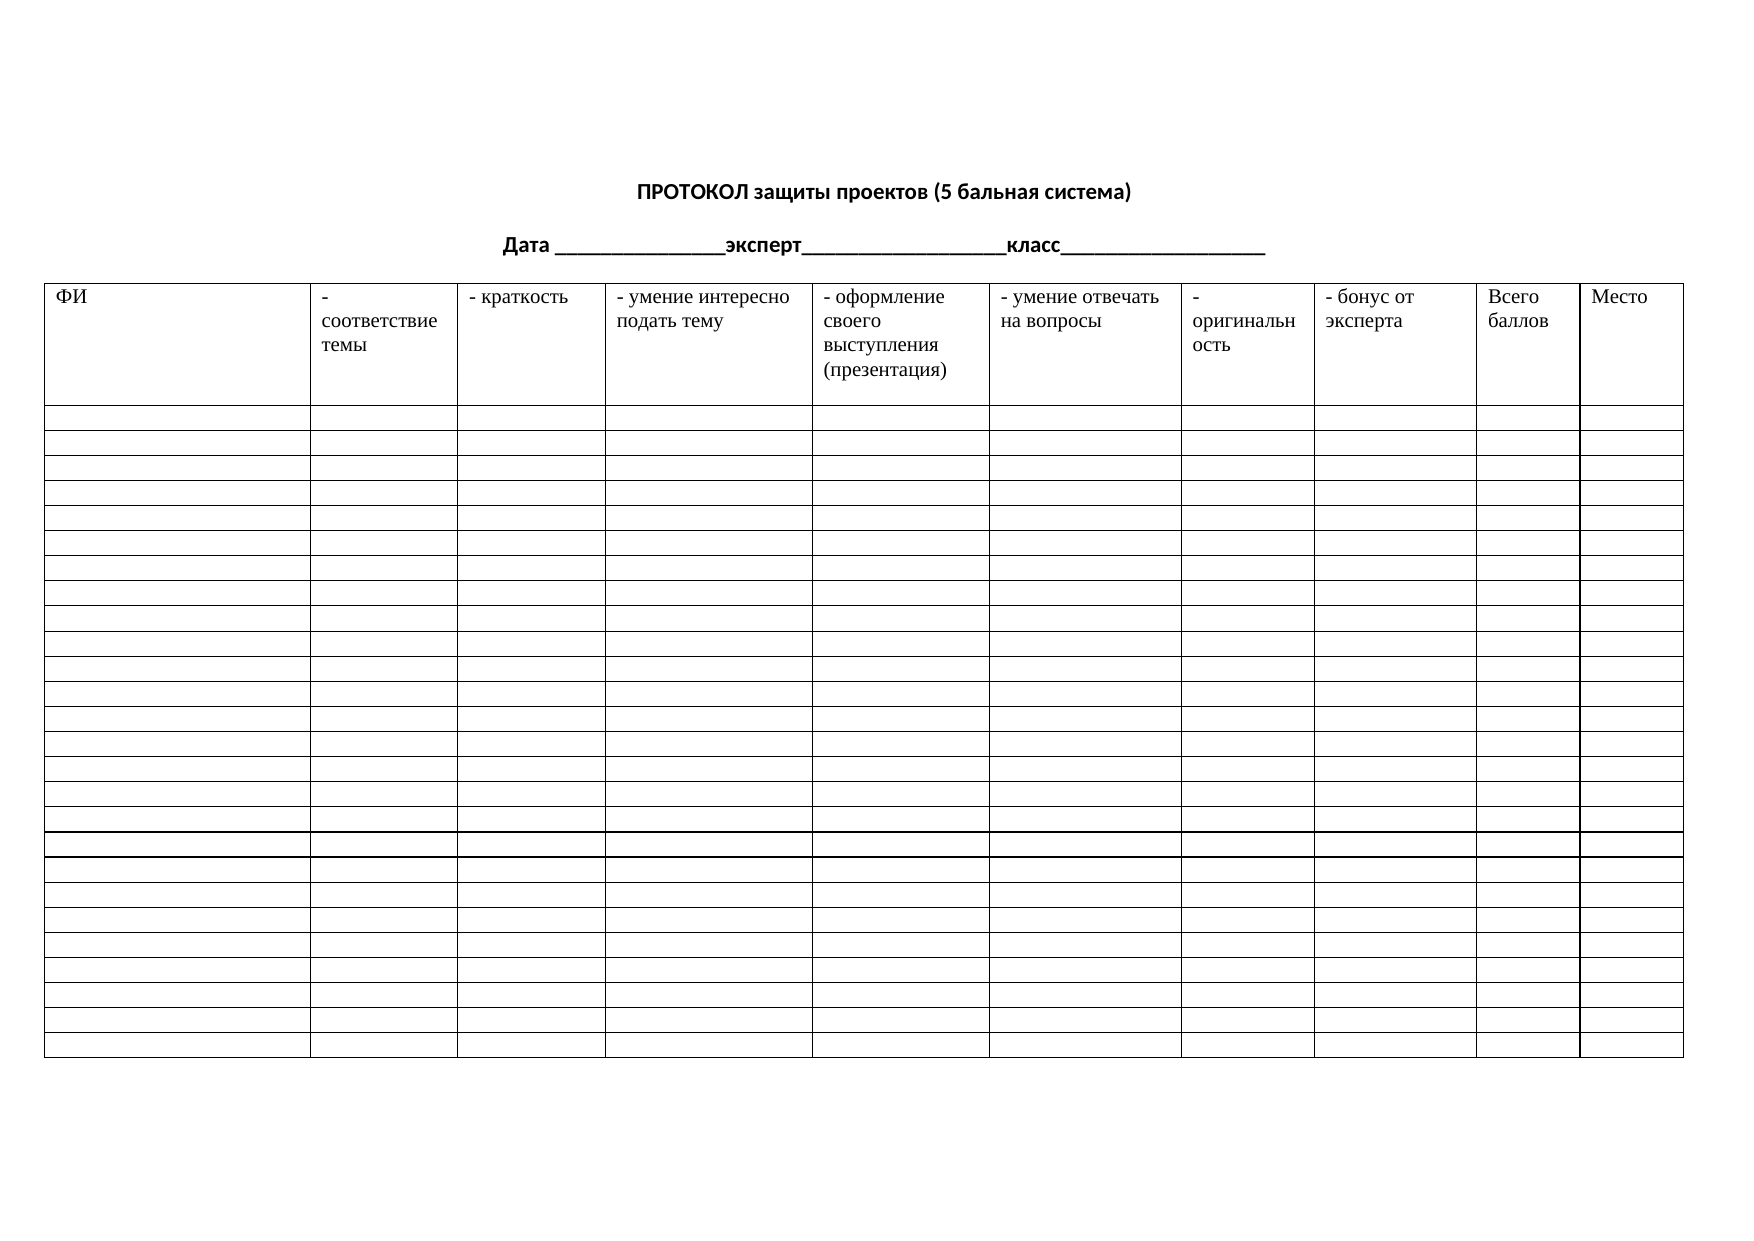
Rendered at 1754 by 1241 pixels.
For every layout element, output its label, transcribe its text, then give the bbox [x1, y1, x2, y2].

table_cell [1477, 531, 1579, 555]
table_cell [990, 556, 1181, 580]
table_cell [1477, 606, 1579, 631]
table_header - умение интересно подать тему [606, 284, 812, 404]
table_cell [1477, 632, 1579, 656]
table_cell [458, 807, 605, 831]
text Дата _______________эксперт__________________класс__________________ [74, 230, 1695, 258]
table_cell [1182, 581, 1314, 605]
table_cell [1477, 581, 1579, 605]
table_cell [1581, 933, 1683, 957]
table_cell [813, 833, 989, 856]
table_cell [311, 531, 457, 555]
table_cell [1182, 983, 1314, 1007]
table_cell [1477, 757, 1579, 781]
table_cell [1182, 456, 1314, 480]
table_cell [990, 908, 1181, 932]
table_cell [1581, 481, 1683, 505]
table_cell [1581, 807, 1683, 831]
table_cell [1581, 581, 1683, 605]
table_cell [45, 732, 310, 756]
table_cell [45, 707, 310, 731]
table_cell [458, 958, 605, 982]
table_cell [813, 807, 989, 831]
table_cell [1182, 657, 1314, 681]
table_header - оформление своего выступления (презентация) [813, 284, 989, 404]
table_cell [1315, 958, 1476, 982]
table_header - умение отвечать на вопросы [990, 284, 1181, 404]
table_cell [1581, 632, 1683, 656]
table_cell [990, 431, 1181, 455]
table_cell [1477, 406, 1579, 430]
table_cell [990, 958, 1181, 982]
table_cell [311, 707, 457, 731]
table_cell [990, 782, 1181, 806]
table_cell [1182, 606, 1314, 631]
table_cell [606, 1033, 812, 1057]
table_cell [45, 983, 310, 1007]
table_cell [45, 431, 310, 455]
table_cell [1477, 1033, 1579, 1057]
table_cell [1581, 531, 1683, 555]
table_cell [458, 732, 605, 756]
table_cell [1315, 1033, 1476, 1057]
table_cell [1477, 481, 1579, 505]
table_cell [813, 506, 989, 530]
table_cell [458, 531, 605, 555]
table_cell [1477, 732, 1579, 756]
table_cell [1315, 707, 1476, 731]
table_cell [45, 481, 310, 505]
table_cell [458, 908, 605, 932]
table_cell [1315, 1008, 1476, 1032]
table_cell [45, 606, 310, 631]
table_cell [1477, 456, 1579, 480]
table_cell [813, 958, 989, 982]
table_cell [813, 933, 989, 957]
table_cell [1182, 406, 1314, 430]
table_cell [813, 757, 989, 781]
table_cell [1182, 833, 1314, 856]
table_cell [311, 456, 457, 480]
table_cell [813, 531, 989, 555]
table_cell [458, 431, 605, 455]
table_cell [606, 556, 812, 580]
table_cell [990, 833, 1181, 856]
table_cell [813, 431, 989, 455]
table_cell [813, 406, 989, 430]
table_cell [311, 883, 457, 907]
table_cell [990, 606, 1181, 631]
table_cell [45, 657, 310, 681]
table_cell [458, 682, 605, 706]
table_cell [1182, 632, 1314, 656]
table_cell [458, 406, 605, 430]
table_cell [1477, 958, 1579, 982]
table_cell [1182, 531, 1314, 555]
table_cell [311, 682, 457, 706]
table_cell [990, 983, 1181, 1007]
table_cell [45, 632, 310, 656]
table_cell [1581, 958, 1683, 982]
table_cell [606, 933, 812, 957]
table_cell [45, 757, 310, 781]
table_cell [606, 883, 812, 907]
table_cell [1581, 506, 1683, 530]
table_cell [1477, 1008, 1579, 1032]
table_cell [1315, 983, 1476, 1007]
table_cell [45, 883, 310, 907]
table_cell [813, 782, 989, 806]
table_cell [813, 682, 989, 706]
table_cell [813, 456, 989, 480]
table_cell [458, 581, 605, 605]
table_cell [1477, 883, 1579, 907]
table_cell [606, 632, 812, 656]
table_cell [311, 632, 457, 656]
table_cell [1581, 833, 1683, 856]
table_cell [813, 1008, 989, 1032]
table_cell [1581, 883, 1683, 907]
table_cell [990, 581, 1181, 605]
table_cell [606, 1008, 812, 1032]
table_cell [1182, 1033, 1314, 1057]
table_cell [1315, 632, 1476, 656]
table_cell [606, 481, 812, 505]
table_cell [1477, 707, 1579, 731]
table_cell [1182, 481, 1314, 505]
table_cell [1477, 908, 1579, 932]
table_cell [990, 406, 1181, 430]
table_cell [1315, 682, 1476, 706]
table_cell [45, 581, 310, 605]
table_cell [1581, 657, 1683, 681]
table_cell [458, 858, 605, 882]
table_cell [45, 1008, 310, 1032]
table_cell [1315, 933, 1476, 957]
table_cell [990, 632, 1181, 656]
table_cell [1581, 456, 1683, 480]
table_cell [606, 531, 812, 555]
table_cell [311, 556, 457, 580]
table_cell [606, 858, 812, 882]
table_cell [1315, 908, 1476, 932]
table_cell [1315, 456, 1476, 480]
table_cell [1581, 406, 1683, 430]
table_cell [311, 983, 457, 1007]
table_cell [990, 531, 1181, 555]
table_cell [606, 807, 812, 831]
table_cell [990, 682, 1181, 706]
table_cell [606, 983, 812, 1007]
table_cell [606, 581, 812, 605]
table_cell [1581, 431, 1683, 455]
table_cell [458, 1033, 605, 1057]
table_cell [311, 933, 457, 957]
table_cell [458, 506, 605, 530]
table_cell [813, 983, 989, 1007]
table_cell [45, 908, 310, 932]
table_cell [1315, 858, 1476, 882]
table_cell [1315, 556, 1476, 580]
text ПРОТОКОЛ защиты проектов (5 бальная система) [74, 177, 1695, 205]
table_cell [1581, 1008, 1683, 1032]
table_cell [458, 632, 605, 656]
table_cell [1315, 757, 1476, 781]
table_cell [813, 632, 989, 656]
table_cell [1477, 556, 1579, 580]
table_cell [1315, 606, 1476, 631]
table_cell [606, 606, 812, 631]
table_cell [1315, 883, 1476, 907]
table_cell [311, 732, 457, 756]
table_cell [1182, 958, 1314, 982]
table_cell [1477, 506, 1579, 530]
table_cell [1581, 732, 1683, 756]
table_cell [606, 782, 812, 806]
table_cell [1182, 757, 1314, 781]
table_header - краткость [458, 284, 605, 404]
table_cell [311, 782, 457, 806]
table_cell [1477, 682, 1579, 706]
table_cell [1182, 556, 1314, 580]
table_cell [1581, 782, 1683, 806]
table_cell [606, 958, 812, 982]
table_cell [1477, 933, 1579, 957]
table_cell [990, 933, 1181, 957]
table_cell [813, 883, 989, 907]
table_cell [311, 431, 457, 455]
table_cell [990, 707, 1181, 731]
table_cell [813, 481, 989, 505]
table_cell [311, 506, 457, 530]
table_cell [1477, 782, 1579, 806]
table_cell [458, 606, 605, 631]
table_cell [45, 933, 310, 957]
table_cell [311, 481, 457, 505]
table_cell [458, 456, 605, 480]
table_cell [311, 858, 457, 882]
table_cell [606, 682, 812, 706]
table_cell [990, 657, 1181, 681]
table_cell [606, 406, 812, 430]
table_cell [458, 657, 605, 681]
table_cell [458, 782, 605, 806]
table_cell [1182, 682, 1314, 706]
table_cell [458, 883, 605, 907]
table_cell [813, 732, 989, 756]
table_cell [458, 707, 605, 731]
table_cell [990, 732, 1181, 756]
table_cell [45, 506, 310, 530]
table_cell [45, 406, 310, 430]
table_header - бонус от эксперта [1315, 284, 1476, 404]
table_header - соответствие темы [311, 284, 457, 404]
table_cell [1477, 858, 1579, 882]
table_cell [990, 506, 1181, 530]
table_cell [990, 757, 1181, 781]
table_cell [1182, 807, 1314, 831]
table_cell [813, 657, 989, 681]
table_cell [1477, 807, 1579, 831]
table_cell [1581, 556, 1683, 580]
table_cell [311, 1033, 457, 1057]
table_cell [990, 807, 1181, 831]
table_cell [458, 1008, 605, 1032]
table_cell [1581, 682, 1683, 706]
table_header ФИ [45, 284, 310, 404]
table_cell [1315, 782, 1476, 806]
table_cell [813, 707, 989, 731]
table_cell [458, 833, 605, 856]
table_cell [1315, 481, 1476, 505]
table_cell [1182, 883, 1314, 907]
table_cell [458, 556, 605, 580]
table_cell [45, 958, 310, 982]
table_cell [1182, 908, 1314, 932]
table_cell [606, 908, 812, 932]
table_cell [1315, 406, 1476, 430]
table_header Всего баллов [1477, 284, 1579, 404]
table_cell [1315, 807, 1476, 831]
table_cell [1581, 757, 1683, 781]
table_cell [990, 481, 1181, 505]
table_cell [458, 757, 605, 781]
table_cell [1581, 707, 1683, 731]
table_header Место [1581, 284, 1683, 404]
table_cell [311, 657, 457, 681]
table_cell [45, 1033, 310, 1057]
table_cell [1315, 581, 1476, 605]
table_cell [458, 983, 605, 1007]
table_cell [1182, 506, 1314, 530]
table_cell [813, 858, 989, 882]
table_cell [606, 657, 812, 681]
table_cell [990, 1008, 1181, 1032]
table_cell [606, 732, 812, 756]
table_cell [45, 456, 310, 480]
table_cell [311, 1008, 457, 1032]
table_cell [45, 556, 310, 580]
table_cell [1581, 858, 1683, 882]
table_cell [1315, 506, 1476, 530]
table_cell [311, 958, 457, 982]
table_cell [45, 782, 310, 806]
table_cell [813, 908, 989, 932]
table_cell [1477, 431, 1579, 455]
table_header - оригинальность [1182, 284, 1314, 404]
table_cell [1581, 908, 1683, 932]
table_cell [1315, 531, 1476, 555]
table_cell [1182, 732, 1314, 756]
table_cell [1315, 732, 1476, 756]
table_cell [813, 606, 989, 631]
table_cell [1581, 1033, 1683, 1057]
table_cell [1182, 858, 1314, 882]
table_cell [1315, 833, 1476, 856]
table_cell [1477, 983, 1579, 1007]
table_cell [1315, 431, 1476, 455]
table_cell [45, 858, 310, 882]
table_cell [1182, 707, 1314, 731]
table_cell [606, 456, 812, 480]
table_cell [813, 1033, 989, 1057]
table_cell [1182, 431, 1314, 455]
table_cell [606, 757, 812, 781]
table_cell [990, 858, 1181, 882]
table_cell [311, 757, 457, 781]
table_cell [990, 1033, 1181, 1057]
table_cell [606, 707, 812, 731]
table_cell [311, 406, 457, 430]
table_cell [45, 531, 310, 555]
table_cell [1315, 657, 1476, 681]
table_cell [606, 506, 812, 530]
table_cell [45, 833, 310, 856]
table_cell [1581, 606, 1683, 631]
table_cell [1477, 833, 1579, 856]
table_cell [813, 556, 989, 580]
table_cell [990, 456, 1181, 480]
table_cell [1581, 983, 1683, 1007]
table_cell [458, 481, 605, 505]
table_cell [458, 933, 605, 957]
table_cell [311, 807, 457, 831]
table_cell [1477, 657, 1579, 681]
table_cell [606, 431, 812, 455]
table_cell [606, 833, 812, 856]
table_cell [1182, 1008, 1314, 1032]
table_cell [45, 682, 310, 706]
table_cell [813, 581, 989, 605]
table_cell [45, 807, 310, 831]
table_cell [311, 908, 457, 932]
table_cell [1182, 782, 1314, 806]
table_cell [311, 833, 457, 856]
table_cell [311, 606, 457, 631]
table_cell [1182, 933, 1314, 957]
table_cell [311, 581, 457, 605]
table_cell [990, 883, 1181, 907]
